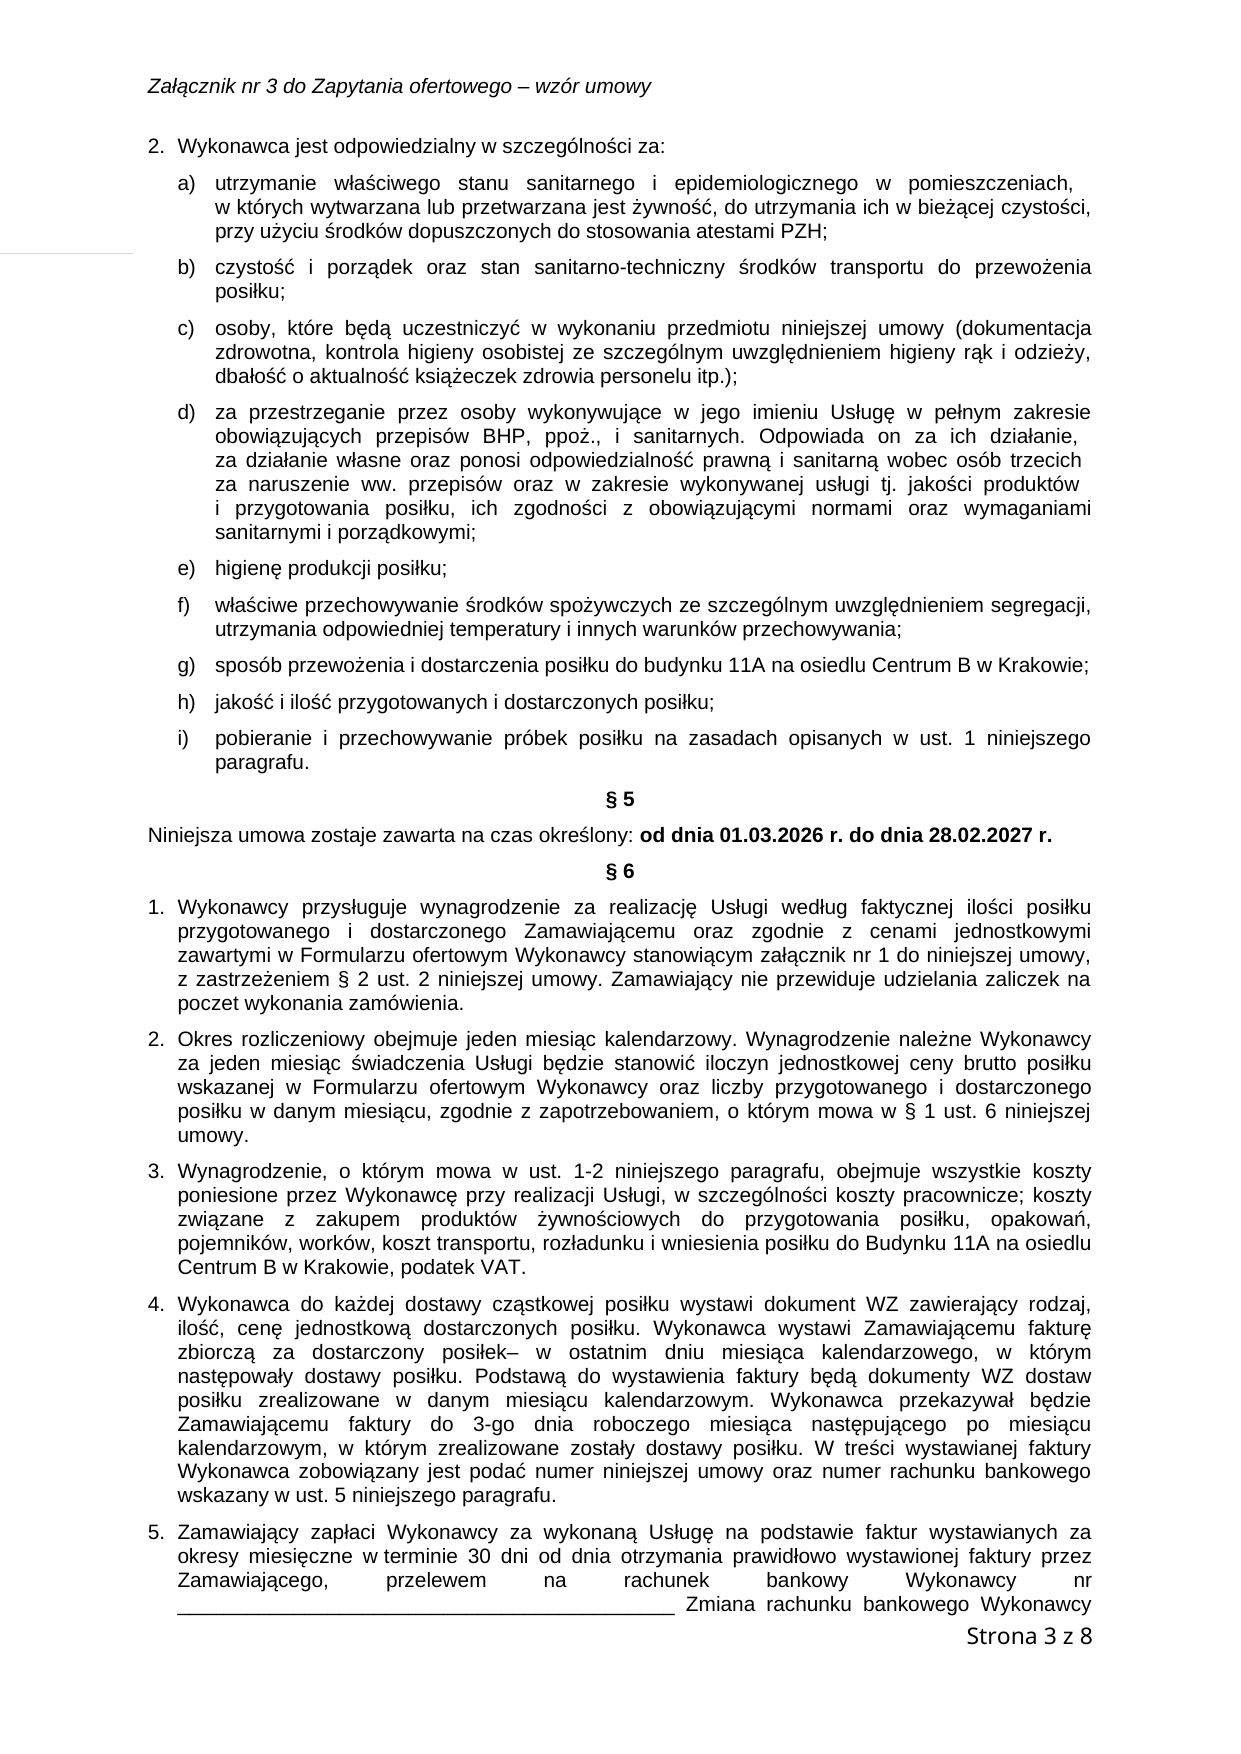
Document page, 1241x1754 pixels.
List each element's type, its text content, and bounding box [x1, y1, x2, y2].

list Okres rozliczeniowy obejmuje jeden miesiąc kalendarzowy. Wynagrodzenie należne Wykonawcy za jeden miesiąc świadczenia Usługi będzie stanowić iloczyn jednostkowej ceny brutto posiłku wskazanej w Formularzu ofertowym Wykonawcy oraz liczby przygotowanego i dostarczonego posiłku w danym miesiącu, zgodnie z zapotrzebowaniem, o którym mowa w § 1 ust. 6 niniejszej umowy. [148, 1027, 1092, 1147]
text § 5 [148, 786, 1092, 810]
list za przestrzeganie przez osoby wykonywujące w jego imieniu Usługę w pełnym zakresie obowiązujących przepisów BHP, ppoż., i sanitarnych. Odpowiada on za ich działanie, za działanie własne oraz ponosi odpowiedzialność prawną i sanitarną wobec osób trzecich za naruszenie ww. przepisów oraz w zakresie wykonywanej usługi tj. jakości produktów i przygotowania posiłku, ich zgodności z obowiązującymi normami oraz wymaganiami sanitarnymi i porządkowymi; [177, 400, 1092, 544]
text Niniejsza umowa zostaje zawarta na czas określony: od dnia 01.03.2026 r. do dnia 28.02.2027 r. [148, 823, 1092, 847]
list jakość i ilość przygotowanych i dostarczonych posiłku; [177, 689, 1092, 713]
list Wykonawca do każdej dostawy cząstkowej posiłku wystawi dokument WZ zawierający rodzaj, ilość, cenę jednostkową dostarczonych posiłku. Wykonawca wystawi Zamawiającemu fakturę zbiorczą za dostarczony posiłek– w ostatnim dniu miesiąca kalendarzowego, w którym następowały dostawy posiłku. Podstawą do wystawienia faktury będą dokumenty WZ dostaw posiłku zrealizowane w danym miesiącu kalendarzowym. Wykonawca przekazywał będzie Zamawiającemu faktury do 3-go dnia roboczego miesiąca następującego po miesiącu kalendarzowym, w którym zrealizowane zostały dostawy posiłku. W treści wystawianej faktury Wykonawca zobowiązany jest podać numer niniejszej umowy oraz numer rachunku bankowego wskazany w ust. 5 niniejszego paragrafu. [148, 1292, 1092, 1507]
list utrzymanie właściwego stanu sanitarnego i epidemiologicznego w pomieszczeniach, w których wytwarzana lub przetwarzana jest żywność, do utrzymania ich w bieżącej czystości, przy użyciu środków dopuszczonych do stosowania atestami PZH; [177, 171, 1092, 243]
list Wykonawca jest odpowiedzialny w szczególności za: [148, 134, 1092, 158]
text § 6 [148, 859, 1092, 883]
list osoby, które będą uczestniczyć w wykonaniu przedmiotu niniejszej umowy (dokumentacja zdrowotna, kontrola higieny osobistej ze szczególnym uwzględnieniem higieny rąk i odzieży, dbałość o aktualność książeczek zdrowia personelu itp.); [177, 316, 1092, 387]
list czystość i porządek oraz stan sanitarno-techniczny środków transportu do przewożenia posiłku; [177, 255, 1092, 303]
list pobieranie i przechowywanie próbek posiłku na zasadach opisanych w ust. 1 niniejszego paragrafu. [177, 726, 1092, 774]
list higienę produkcji posiłku; [177, 556, 1092, 580]
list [148, 1520, 1092, 1616]
list Wynagrodzenie, o którym mowa w ust. 1-2 niniejszego paragrafu, obejmuje wszystkie koszty poniesione przez Wykonawcę przy realizacji Usługi, w szczególności koszty pracownicze; koszty związane z zakupem produktów żywnościowych do przygotowania posiłku, opakowań, pojemników, worków, koszt transportu, rozładunku i wniesienia posiłku do Budynku 11A na osiedlu Centrum B w Krakowie, podatek VAT. [148, 1159, 1092, 1279]
list właściwe przechowywanie środków spożywczych ze szczególnym uwzględnieniem segregacji, utrzymania odpowiedniej temperatury i innych warunków przechowywania; [177, 593, 1092, 641]
list sposób przewożenia i dostarczenia posiłku do budynku 11A na osiedlu Centrum B w Krakowie; [177, 653, 1092, 677]
list Wykonawcy przysługuje wynagrodzenie za realizację Usługi według faktycznej ilości posiłku przygotowanego i dostarczonego Zamawiającemu oraz zgodnie z cenami jednostkowymi zawartymi w Formularzu ofertowym Wykonawcy stanowiącym załącznik nr 1 do niniejszej umowy, z zastrzeżeniem § 2 ust. 2 niniejszej umowy. Zamawiający nie przewiduje udzielania zaliczek na poczet wykonania zamówienia. [148, 895, 1092, 1014]
